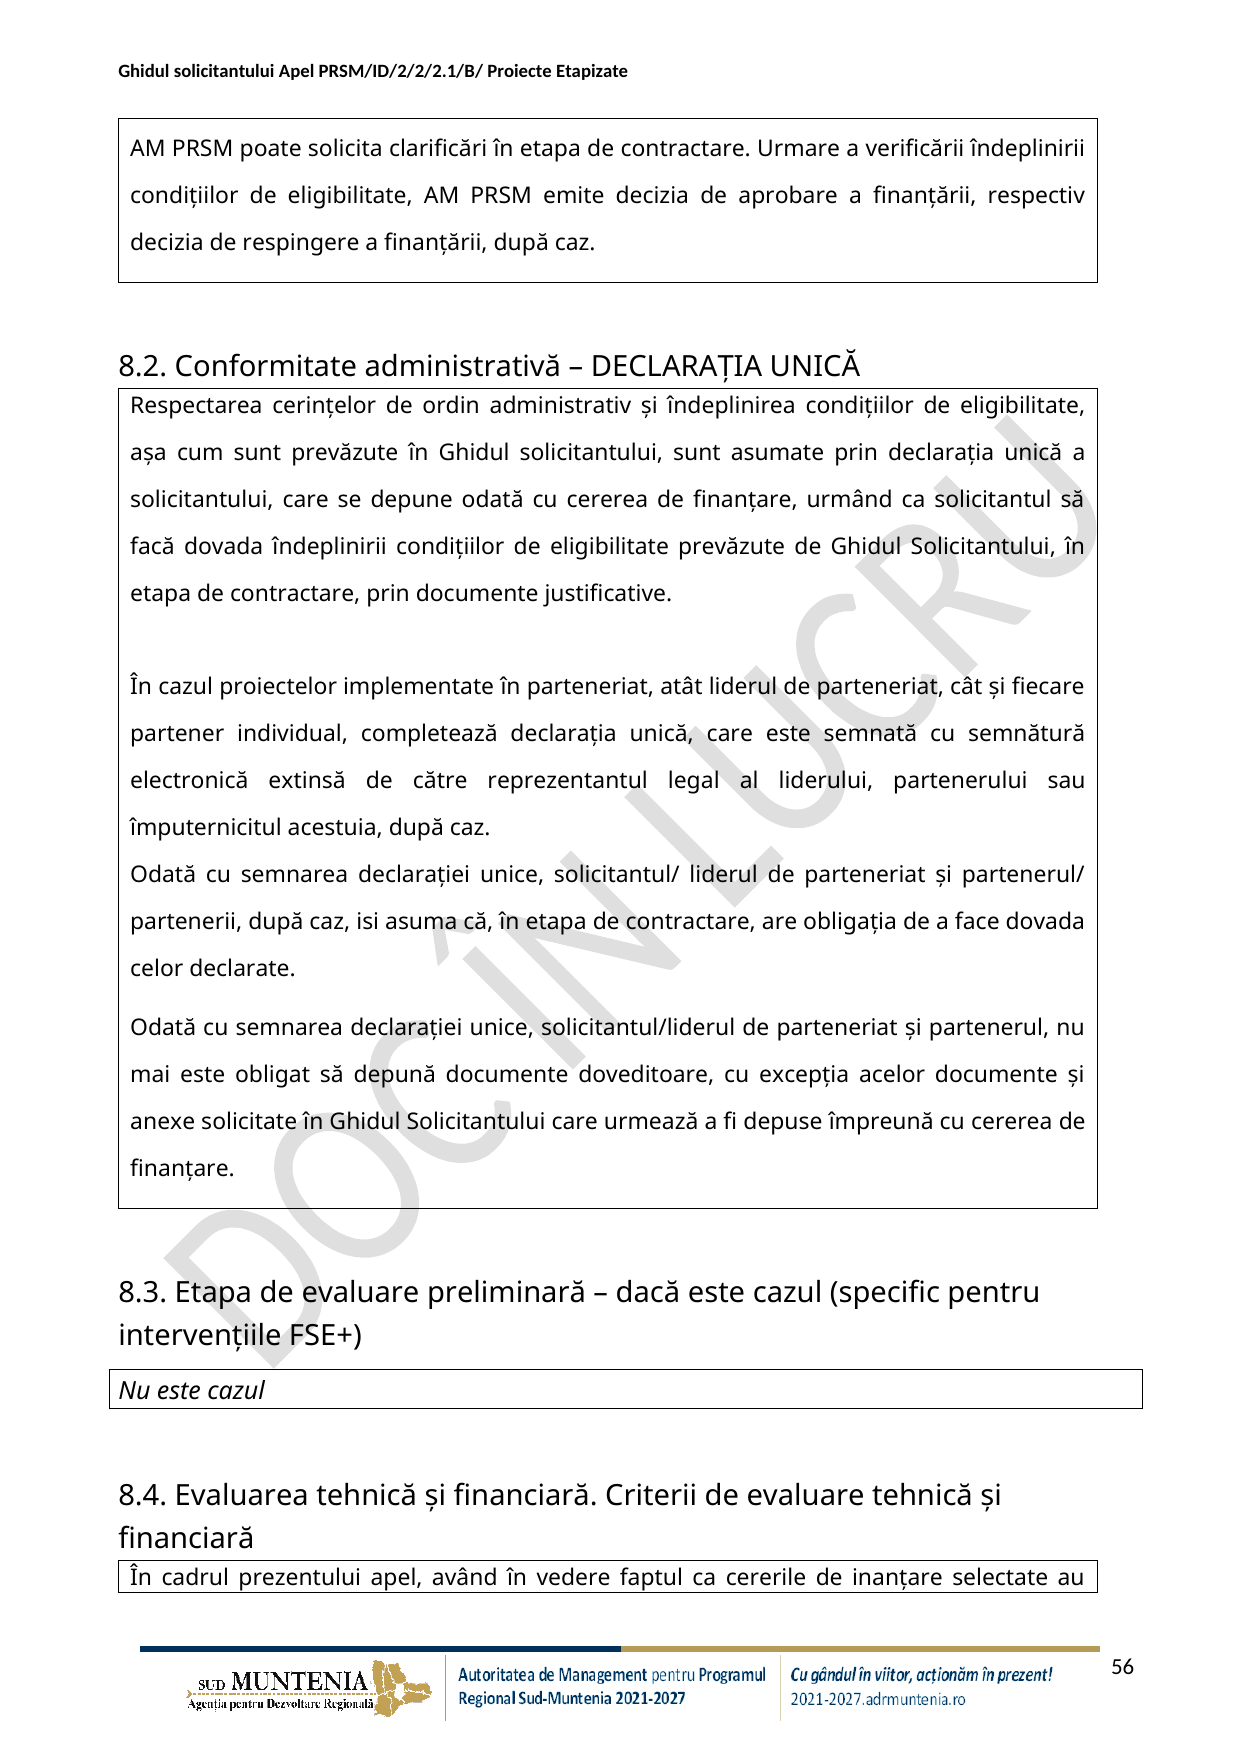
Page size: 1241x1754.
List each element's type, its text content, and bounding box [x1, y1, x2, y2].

text Nu este cazul [110, 1370, 1142, 1408]
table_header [119, 119, 1097, 282]
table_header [119, 1561, 1097, 1592]
subtitle 8.2. Conformitate administrativă – DECLARAȚIA UNICĂ [118, 345, 1134, 385]
picture [140, 1646, 1100, 1721]
subtitle 8.4. Evaluarea tehnică și financiară. Criterii de evaluare tehnică și financiară [118, 1474, 1134, 1557]
subtitle 8.3. Etapa de evaluare preliminară – dacă este cazul (specific pentru intervențiile FSE+) [118, 1271, 1134, 1354]
table_header Respectarea cerințelor de ordin administrativ și îndeplinirea condițiilor de eligibilitate, așa cum sunt prevăzute în Ghidul solicitantului, sunt asumate prin declarația unică a solicitantului, care se depune odată cu cererea de finanțare, urmând ca solicitantul să facă dovada îndeplinirii condițiilor de eligibilitate prevăzute de Ghidul Solicitantului, în etapa de contractare, prin documente justificative. În cazul proiectelor implementate în parteneriat, atât liderul de parteneriat, cât și fiecare partener individual, completează declarația unică, care este semnată cu semnătură electronică extinsă de către reprezentantul legal al liderului, partenerului sau împuternicitul acestuia, după caz. Odată cu semnarea declarației unice, solicitantul/ liderul de parteneriat și partenerul/ partenerii, după caz, isi asuma că, în etapa de contractare, are obligația de a face dovada celor declarate. Odată cu semnarea declarației unice, solicitantul/liderul de parteneriat și partenerul, nu mai este obligat să depună documente doveditoare, cu excepția acelor documente și anexe solicitate în Ghidul Solicitantului care urmează a fi depuse împreună cu cererea de finanțare. [119, 389, 1097, 1208]
